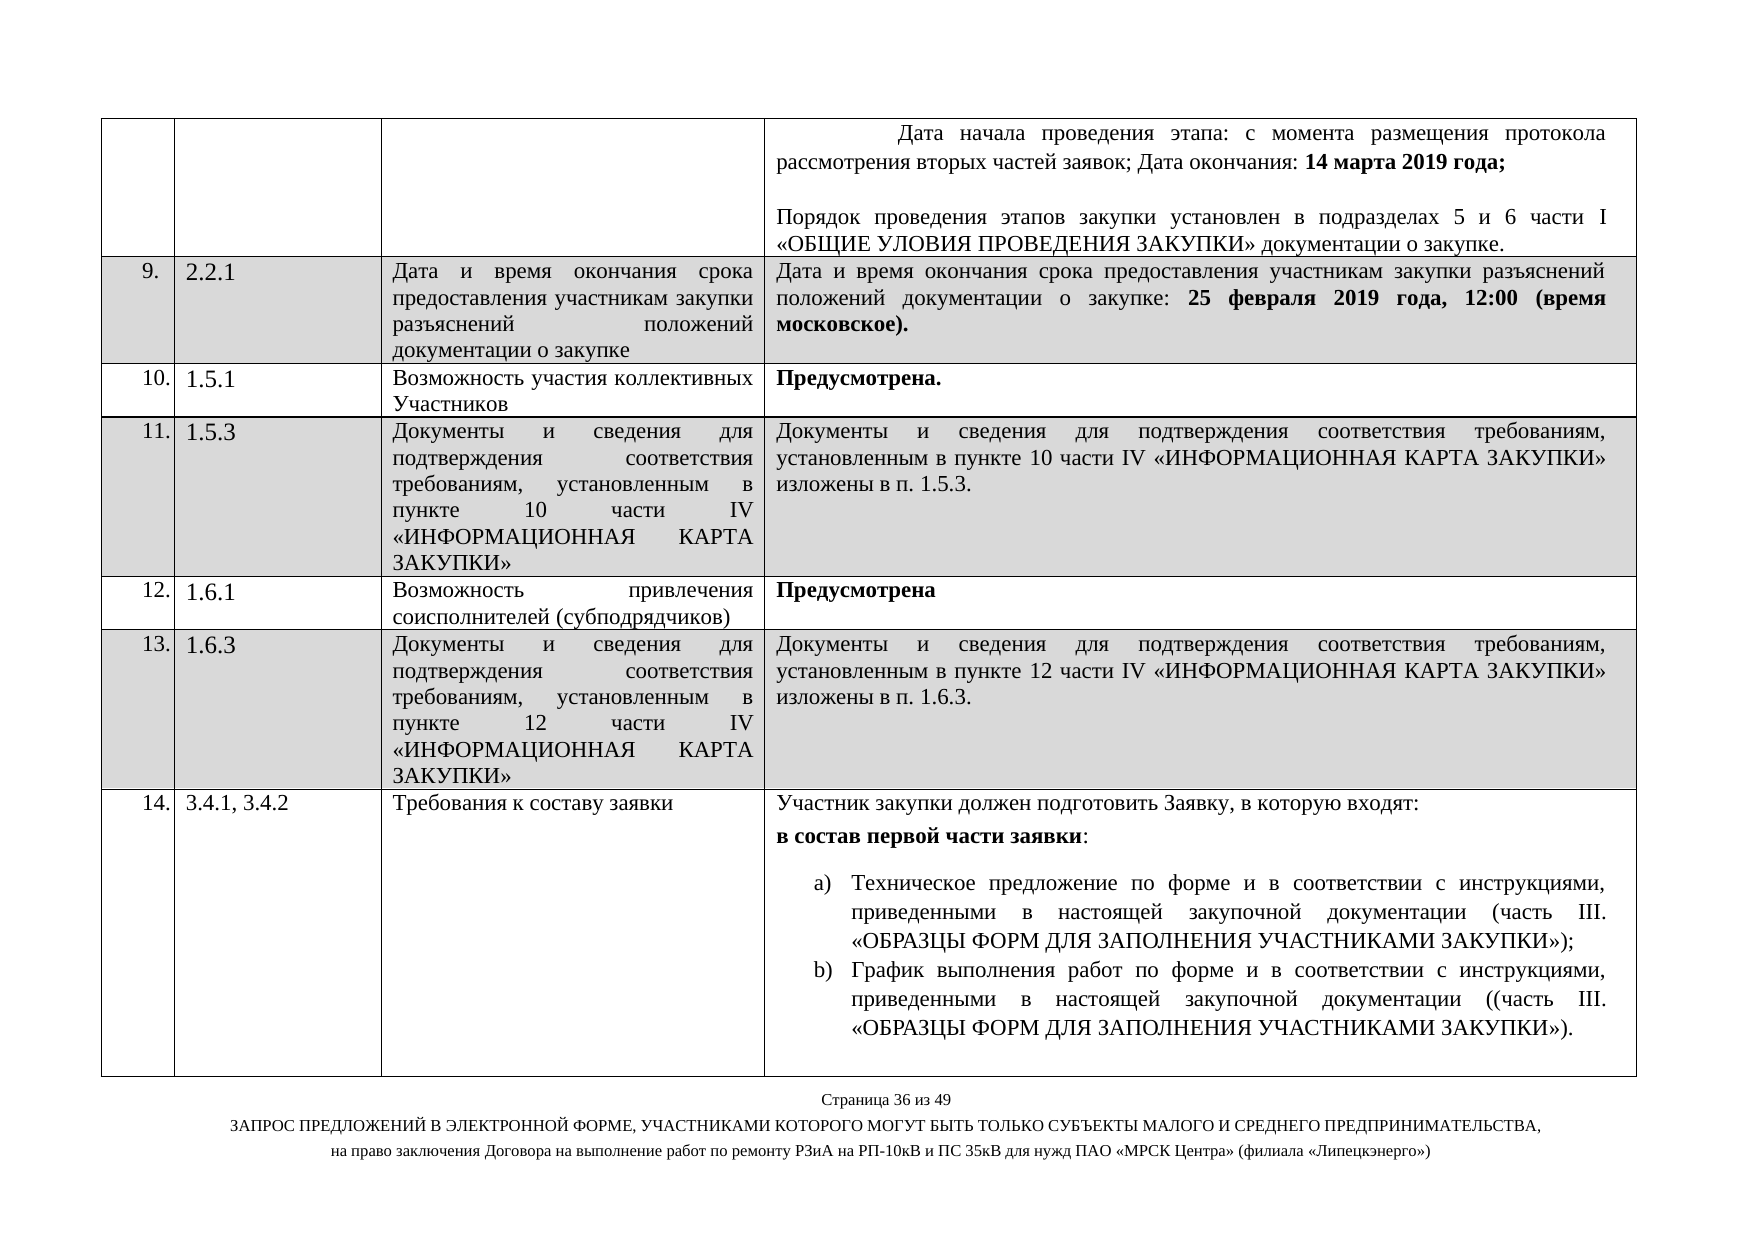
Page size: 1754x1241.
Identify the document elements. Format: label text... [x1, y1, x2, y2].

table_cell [175, 119, 381, 256]
table_cell 1.6.3 [175, 630, 381, 788]
table_cell Документы и сведения для подтверждения соответствия требованиям, установленным в пункте 12 части IV «ИНФОРМАЦИОННАЯ КАРТА ЗАКУПКИ» [382, 630, 764, 788]
table_cell 1.6.1 [175, 577, 381, 629]
table_cell Возможность привлечения соисполнителей (субподрядчиков) [382, 577, 764, 629]
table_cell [765, 119, 1636, 256]
table_cell Предусмотрена [765, 577, 1636, 629]
table_cell Возможность участия коллективных Участников [382, 364, 764, 416]
table_cell [102, 257, 174, 363]
table_cell [102, 630, 174, 788]
table_cell Документы и сведения для подтверждения соответствия требованиям, установленным в пункте 12 части IV «ИНФОРМАЦИОННАЯ КАРТА ЗАКУПКИ» изложены в п. 1.6.3. [765, 630, 1636, 788]
table_cell 2.2.1 [175, 257, 381, 363]
table_cell 3.4.1, 3.4.2 [175, 790, 381, 1076]
table_cell [102, 790, 174, 1076]
table_cell Документы и сведения для подтверждения соответствия требованиям, установленным в пункте 10 части IV «ИНФОРМАЦИОННАЯ КАРТА ЗАКУПКИ» [382, 418, 764, 576]
table_cell Предусмотрена. [765, 364, 1636, 416]
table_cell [382, 119, 764, 256]
table_cell [102, 577, 174, 629]
table_cell Дата и время окончания срока предоставления участникам закупки разъяснений положений документации о закупке: 25 февраля 2019 года, 12:00 (время московское). [765, 257, 1636, 363]
table_cell 1.5.3 [175, 418, 381, 576]
table_cell [102, 119, 174, 256]
table_cell [102, 364, 174, 416]
table_cell Документы и сведения для подтверждения соответствия требованиям, установленным в пункте 10 части IV «ИНФОРМАЦИОННАЯ КАРТА ЗАКУПКИ» изложены в п. 1.5.3. [765, 418, 1636, 576]
table_cell [102, 418, 174, 576]
table_cell Дата и время окончания срока предоставления участникам закупки разъяснений положений документации о закупке [382, 257, 764, 363]
table_cell 1.5.1 [175, 364, 381, 416]
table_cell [765, 790, 1636, 1076]
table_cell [382, 790, 764, 1076]
